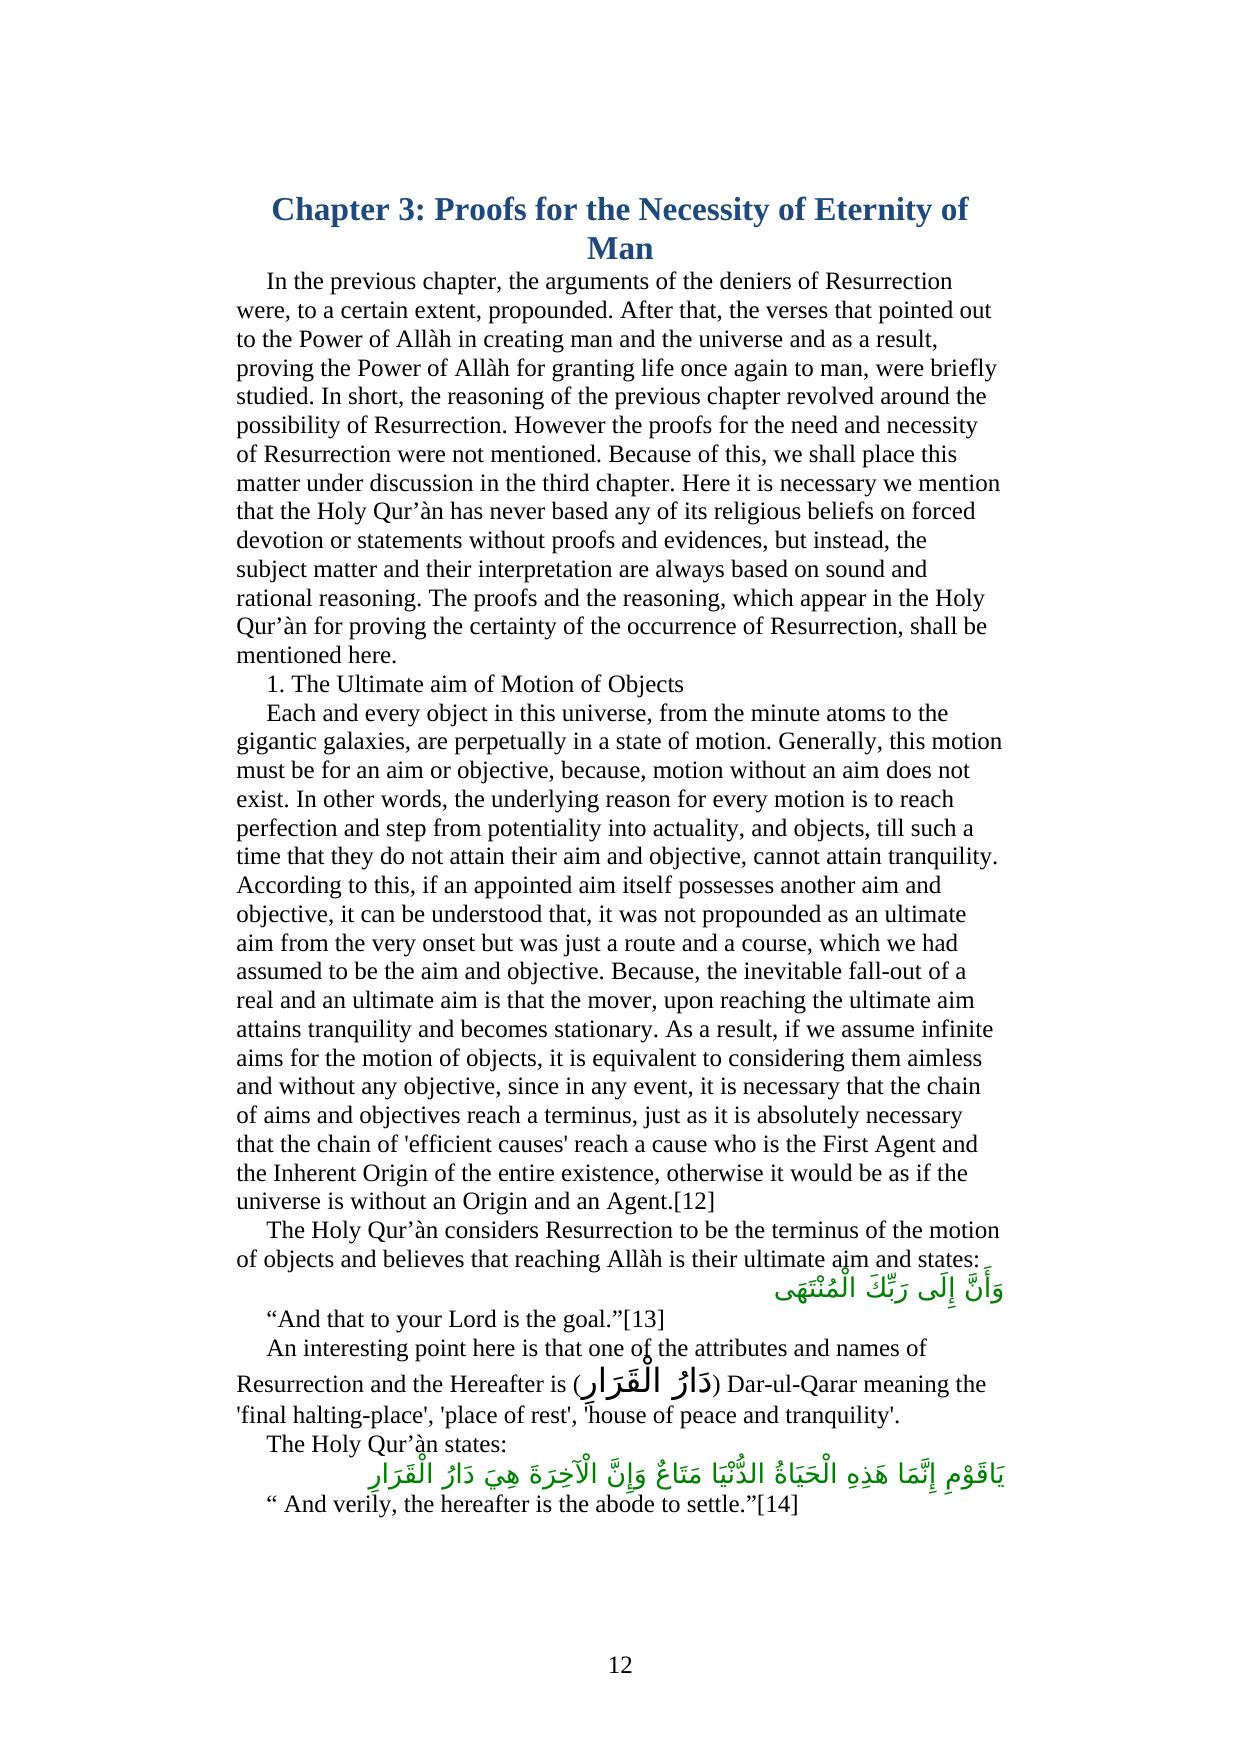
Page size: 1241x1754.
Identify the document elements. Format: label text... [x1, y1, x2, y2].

text “ And verily, the hereafter is the abode to settle.”[14] [236, 1489, 1004, 1518]
text 1. The Ultimate aim of Motion of Objects [236, 669, 1004, 698]
text The Holy Qur’àn states: [236, 1429, 1004, 1458]
text An interesting point here is that one of the attributes and names of Resurrection and the Hereafter is (دَارُ الْقَرَارِ) Dar-ul-Qarar meaning the 'final halting-place', 'place of rest', 'house of peace and tranquility'. [236, 1333, 1004, 1429]
text Each and every object in this universe, from the minute atoms to the gigantic galaxies, are perpetually in a state of motion. Generally, this motion must be for an aim or objective, because, motion without an aim does not exist. In other words, the underlying reason for every motion is to reach perfection and step from potentiality into actuality, and objects, till such a time that they do not attain their aim and objective, cannot attain tranquility. According to this, if an appointed aim itself possesses another aim and objective, it can be understood that, it was not propounded as an ultimate aim from the very onset but was just a route and a course, which we had assumed to be the aim and objective. Because, the inevitable fall-out of a real and an ultimate aim is that the mover, upon reaching the ultimate aim attains tranquility and becomes stationary. As a result, if we assume infinite aims for the motion of objects, it is equivalent to considering them aimless and without any objective, since in any event, it is necessary that the chain of aims and objectives reach a terminus, just as it is absolutely necessary that the chain of 'efficient causes' reach a cause who is the First Agent and the Inherent Origin of the entire existence, otherwise it would be as if the universe is without an Origin and an Agent.[12] [236, 698, 1004, 1215]
text The Holy Qur’àn considers Resurrection to be the terminus of the motion of objects and believes that reaching Allàh is their ultimate aim and states: [236, 1215, 1004, 1273]
text وَأَنَّ إِلَى رَبِّكَ الْمُنْتَهَى [236, 1273, 1004, 1304]
text In the previous chapter, the arguments of the deniers of Resurrection were, to a certain extent, propounded. After that, the verses that pointed out to the Power of Allàh in creating man and the universe and as a result, proving the Power of Allàh for granting life once again to man, were briefly studied. In short, the reasoning of the previous chapter revolved around the possibility of Resurrection. However the proofs for the need and necessity of Resurrection were not mentioned. Because of this, we shall place this matter under discussion in the third chapter. Here it is necessary we mention that the Holy Qur’àn has never based any of its religious beliefs on forced devotion or statements without proofs and evidences, but instead, the subject matter and their interpretation are always based on sound and rational reasoning. The proofs and the reasoning, which appear in the Holy Qur’àn for proving the certainty of the occurrence of Resurrection, shall be mentioned here. [236, 266, 1004, 669]
text يَاقَوْمِ إِنَّمَا هَذِهِ الْحَيَاةُ الدُّنْيَا مَتَاعٌ وَإِنَّ الْآخِرَةَ هِيَ دَارُ الْقَرَارِ [236, 1458, 1004, 1489]
text “And that to your Lord is the goal.”[13] [236, 1304, 1004, 1333]
subtitle Chapter 3: Proofs for the Necessity of Eternity of Man [236, 190, 1004, 266]
